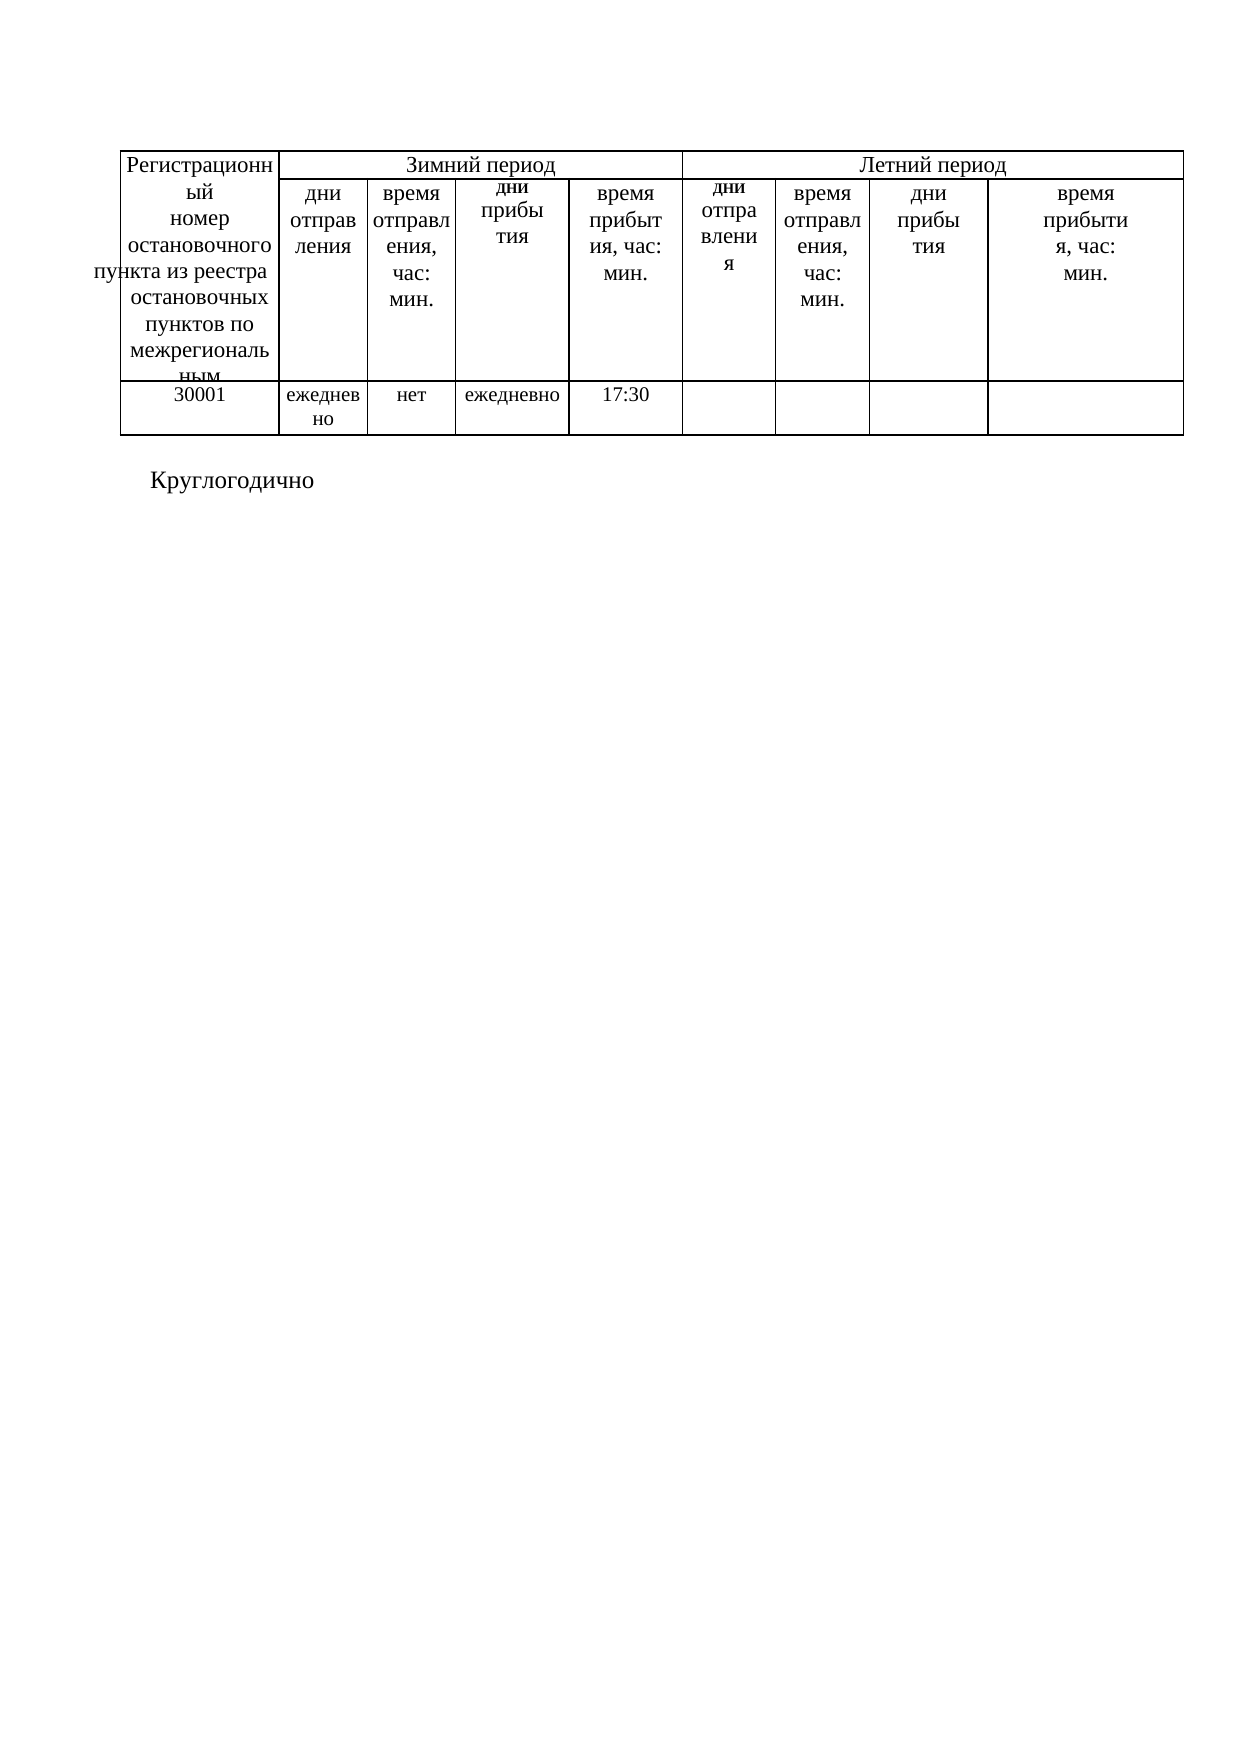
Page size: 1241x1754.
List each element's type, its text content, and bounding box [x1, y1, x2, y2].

table_cell [776, 382, 869, 434]
table_cell дни отправ ления [280, 180, 367, 380]
table_cell 17:30 [570, 382, 682, 434]
table_cell дни прибы тия [870, 180, 987, 380]
table_header Летний период [683, 152, 1183, 178]
text Круглогодично [150, 465, 1090, 493]
table_cell [683, 382, 775, 434]
table_cell 30001 [121, 382, 278, 434]
table_cell время прибыт ия, час: мин. [570, 180, 682, 380]
table_cell [989, 382, 1183, 434]
table_cell ДНИ отпра влени я [683, 180, 775, 380]
table_cell время отправл ения, час: мин. [368, 180, 455, 380]
table_cell время прибыти я, час: мин. [989, 180, 1183, 380]
table_cell нет [368, 382, 455, 434]
table_cell [870, 382, 987, 434]
table_cell ДНИ прибы тия [456, 180, 568, 380]
table_header Регистрационный номер остановочного пункта из реестра остановочных пунктов по межрегиональным маршрутам регулярных перевозок [121, 152, 278, 380]
table_cell время отправл ения, час: мин. [776, 180, 869, 380]
table_header Зимний период [280, 152, 682, 178]
table_cell ежедневно [456, 382, 568, 434]
table_cell ежедневно [280, 382, 367, 434]
